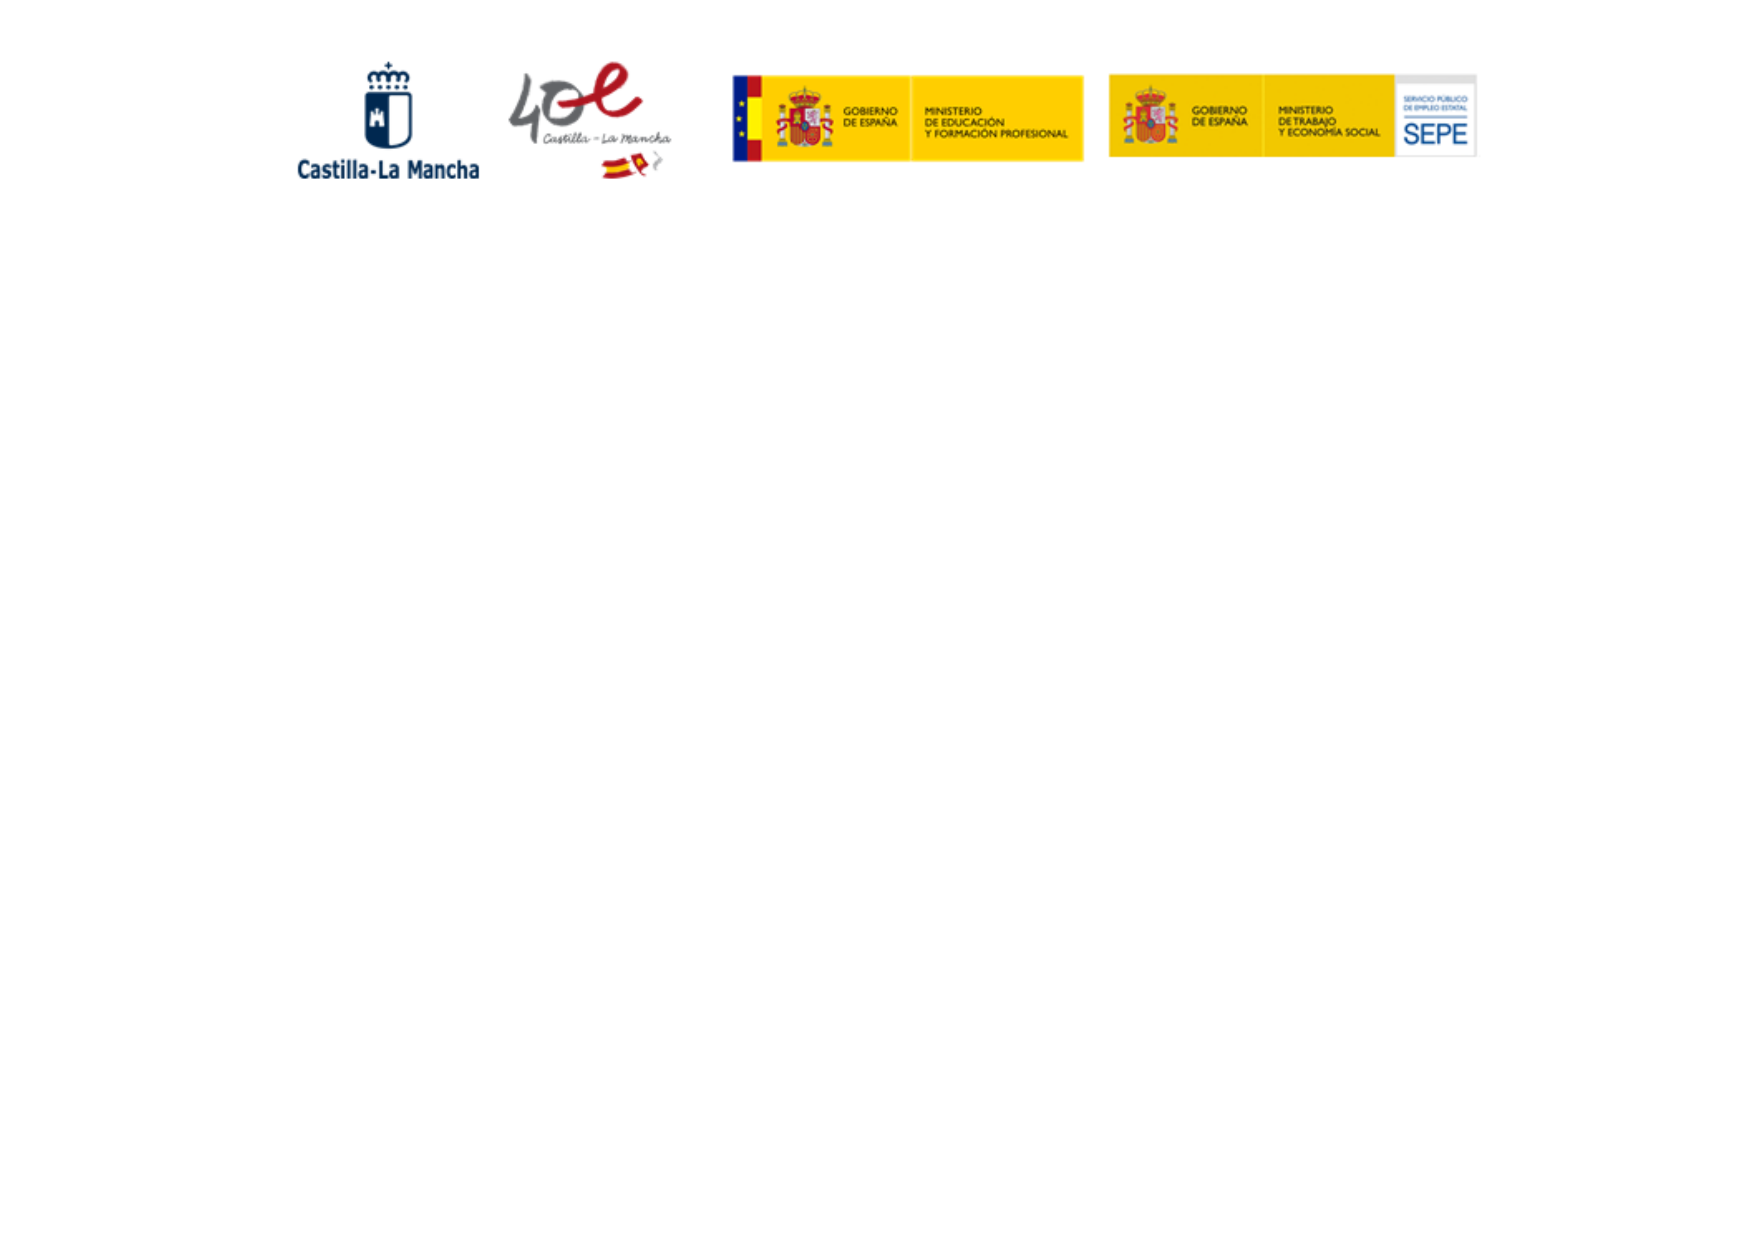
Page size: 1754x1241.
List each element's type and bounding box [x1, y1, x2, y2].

picture [242, 2, 1494, 194]
